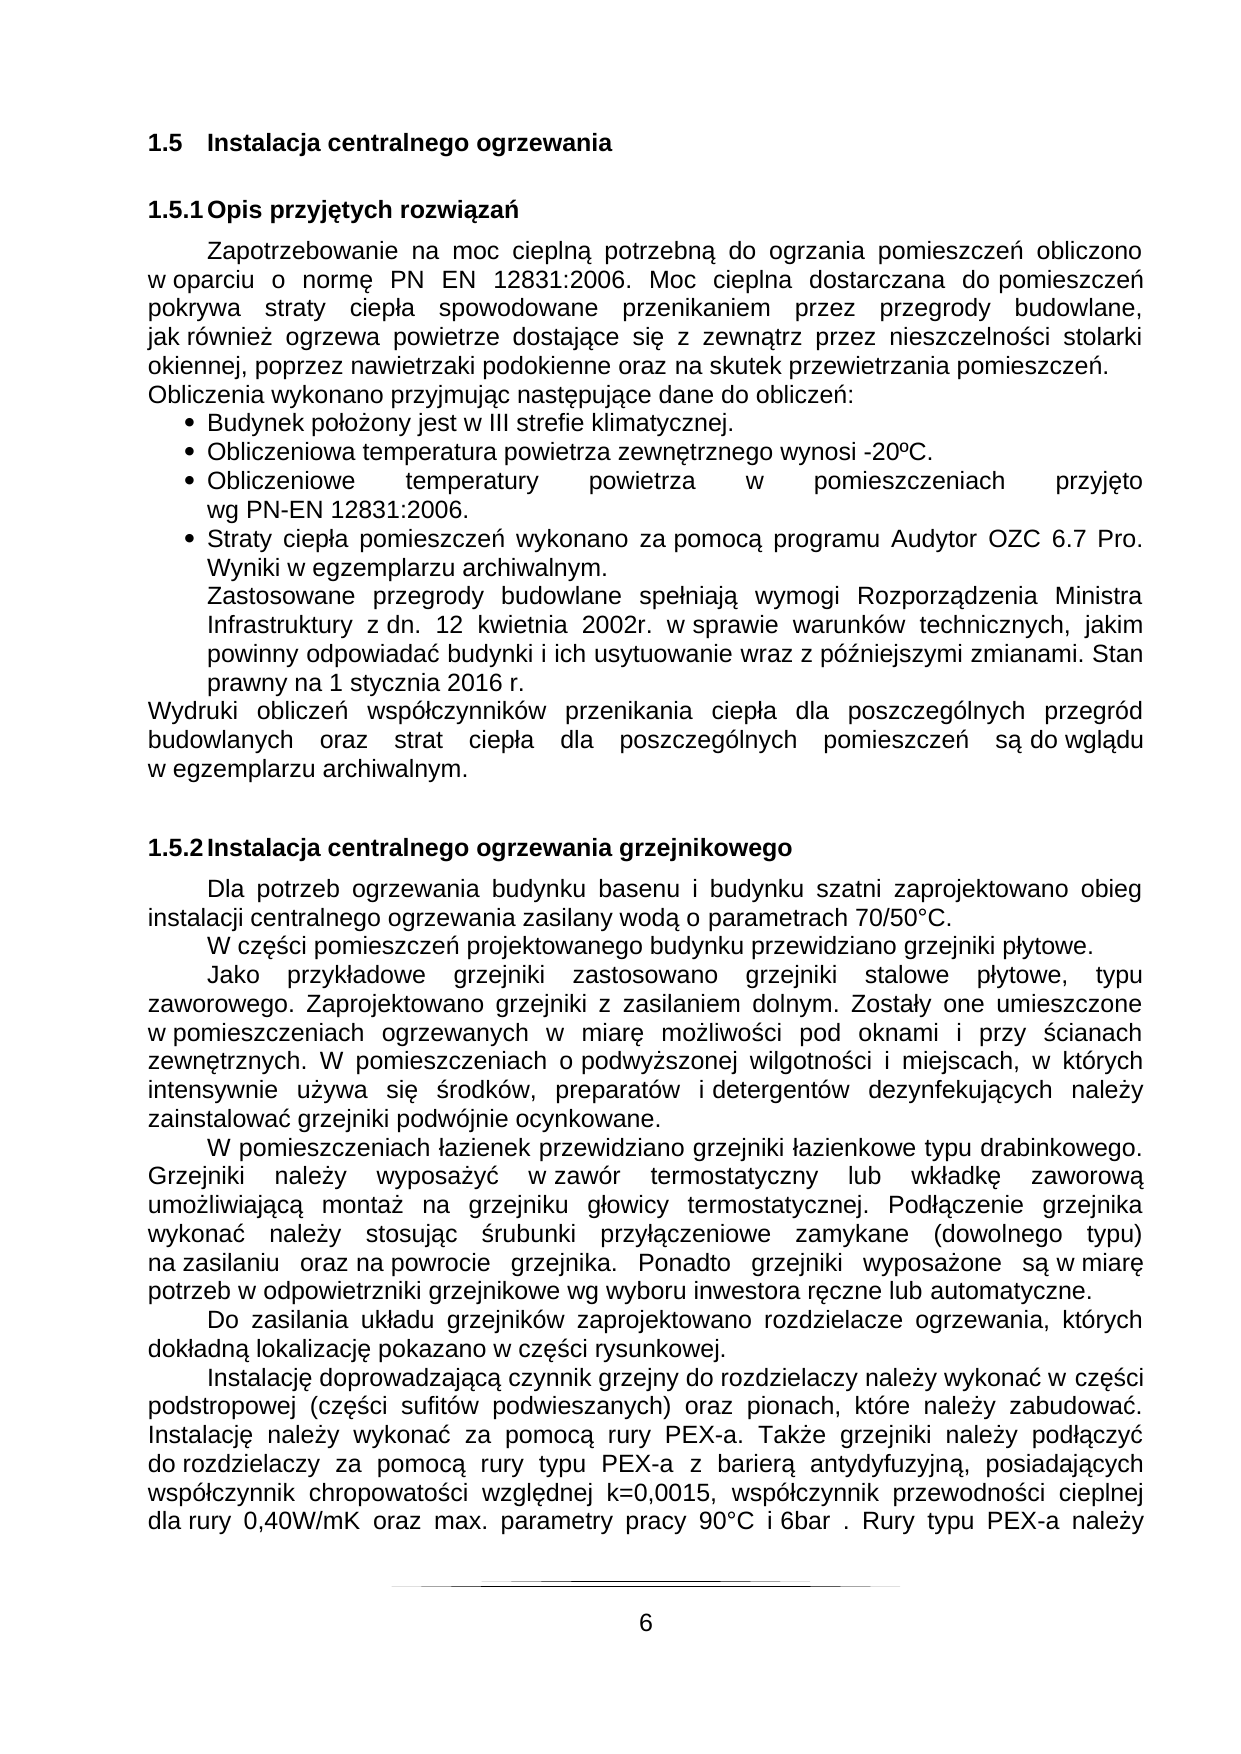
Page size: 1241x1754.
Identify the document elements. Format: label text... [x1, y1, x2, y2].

text Wydruki obliczeń współczynników przenikania ciepła dla poszczególnych przegród budowlanych oraz strat ciepła dla poszczególnych pomieszczeń są do wglądu w egzemplarzu archiwalnym. [148, 696, 1144, 783]
text Jako przykładowe grzejniki zastosowano grzejniki stalowe płytowe, typu zaworowego. Zaprojektowano grzejniki z zasilaniem dolnym. Zostały one umieszczone w pomieszczeniach ogrzewanych w miarę możliwości pod oknami i przy ścianach zewnętrznych. W pomieszczeniach o podwyższonej wilgotności i miejscach, w których intensywnie używa się środków, preparatów i detergentów dezynfekujących należy zainstalować grzejniki podwójnie ocynkowane. [148, 960, 1144, 1133]
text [148, 1363, 1144, 1535]
subtitle Opis przyjętych rozwiązań [148, 195, 1144, 223]
text Obliczeniowe temperatury powietrza w pomieszczeniach przyjęto wg PN-EN 12831:2006. [185, 466, 1144, 524]
text Zapotrzebowanie na moc cieplną potrzebną do ogrzania pomieszczeń obliczono w oparciu o normę PN EN 12831:2006. Moc cieplna dostarczana do pomieszczeń pokrywa straty ciepła spowodowane przenikaniem przez przegrody budowlane, jak również ogrzewa powietrze dostające się z zewnątrz przez nieszczelności stolarki okiennej, poprzez nawietrzaki podokienne oraz na skutek przewietrzania pomieszczeń. [148, 236, 1144, 380]
subtitle Instalacja centralnego ogrzewania grzejnikowego [148, 833, 1144, 861]
text Dla potrzeb ogrzewania budynku basenu i budynku szatni zaprojektowano obieg instalacji centralnego ogrzewania zasilany wodą o parametrach 70/50°C. [148, 874, 1144, 931]
subtitle Instalacja centralnego ogrzewania [148, 128, 1144, 157]
text W części pomieszczeń projektowanego budynku przewidziano grzejniki płytowe. [148, 931, 1144, 960]
text Do zasilania układu grzejników zaprojektowano rozdzielacze ogrzewania, których dokładną lokalizację pokazano w części rysunkowej. [148, 1305, 1144, 1363]
text Obliczeniowa temperatura powietrza zewnętrznego wynosi -20ºC. [185, 437, 1144, 466]
text W pomieszczeniach łazienek przewidziano grzejniki łazienkowe typu drabinkowego. Grzejniki należy wyposażyć w zawór termostatyczny lub wkładkę zaworową umożliwiającą montaż na grzejniku głowicy termostatycznej. Podłączenie grzejnika wykonać należy stosując śrubunki przyłączeniowe zamykane (dowolnego typu) na zasilaniu oraz na powrocie grzejnika. Ponadto grzejniki wyposażone są w miarę potrzeb w odpowietrzniki grzejnikowe wg wyboru inwestora ręczne lub automatyczne. [148, 1133, 1144, 1305]
text Straty ciepła pomieszczeń wykonano za pomocą programu Audytor OZC 6.7 Pro. Wyniki w egzemplarzu archiwalnym. [185, 524, 1144, 581]
text Zastosowane przegrody budowlane spełniają wymogi Rozporządzenia Ministra Infrastruktury z dn. 12 kwietnia 2002r. w sprawie warunków technicznych, jakim powinny odpowiadać budynki i ich usytuowanie wraz z późniejszymi zmianami. Stan prawny na 1 stycznia 2016 r. [185, 581, 1144, 696]
text Budynek położony jest w III strefie klimatycznej. [185, 408, 1144, 437]
text Obliczenia wykonano przyjmując następujące dane do obliczeń: [148, 380, 1144, 408]
